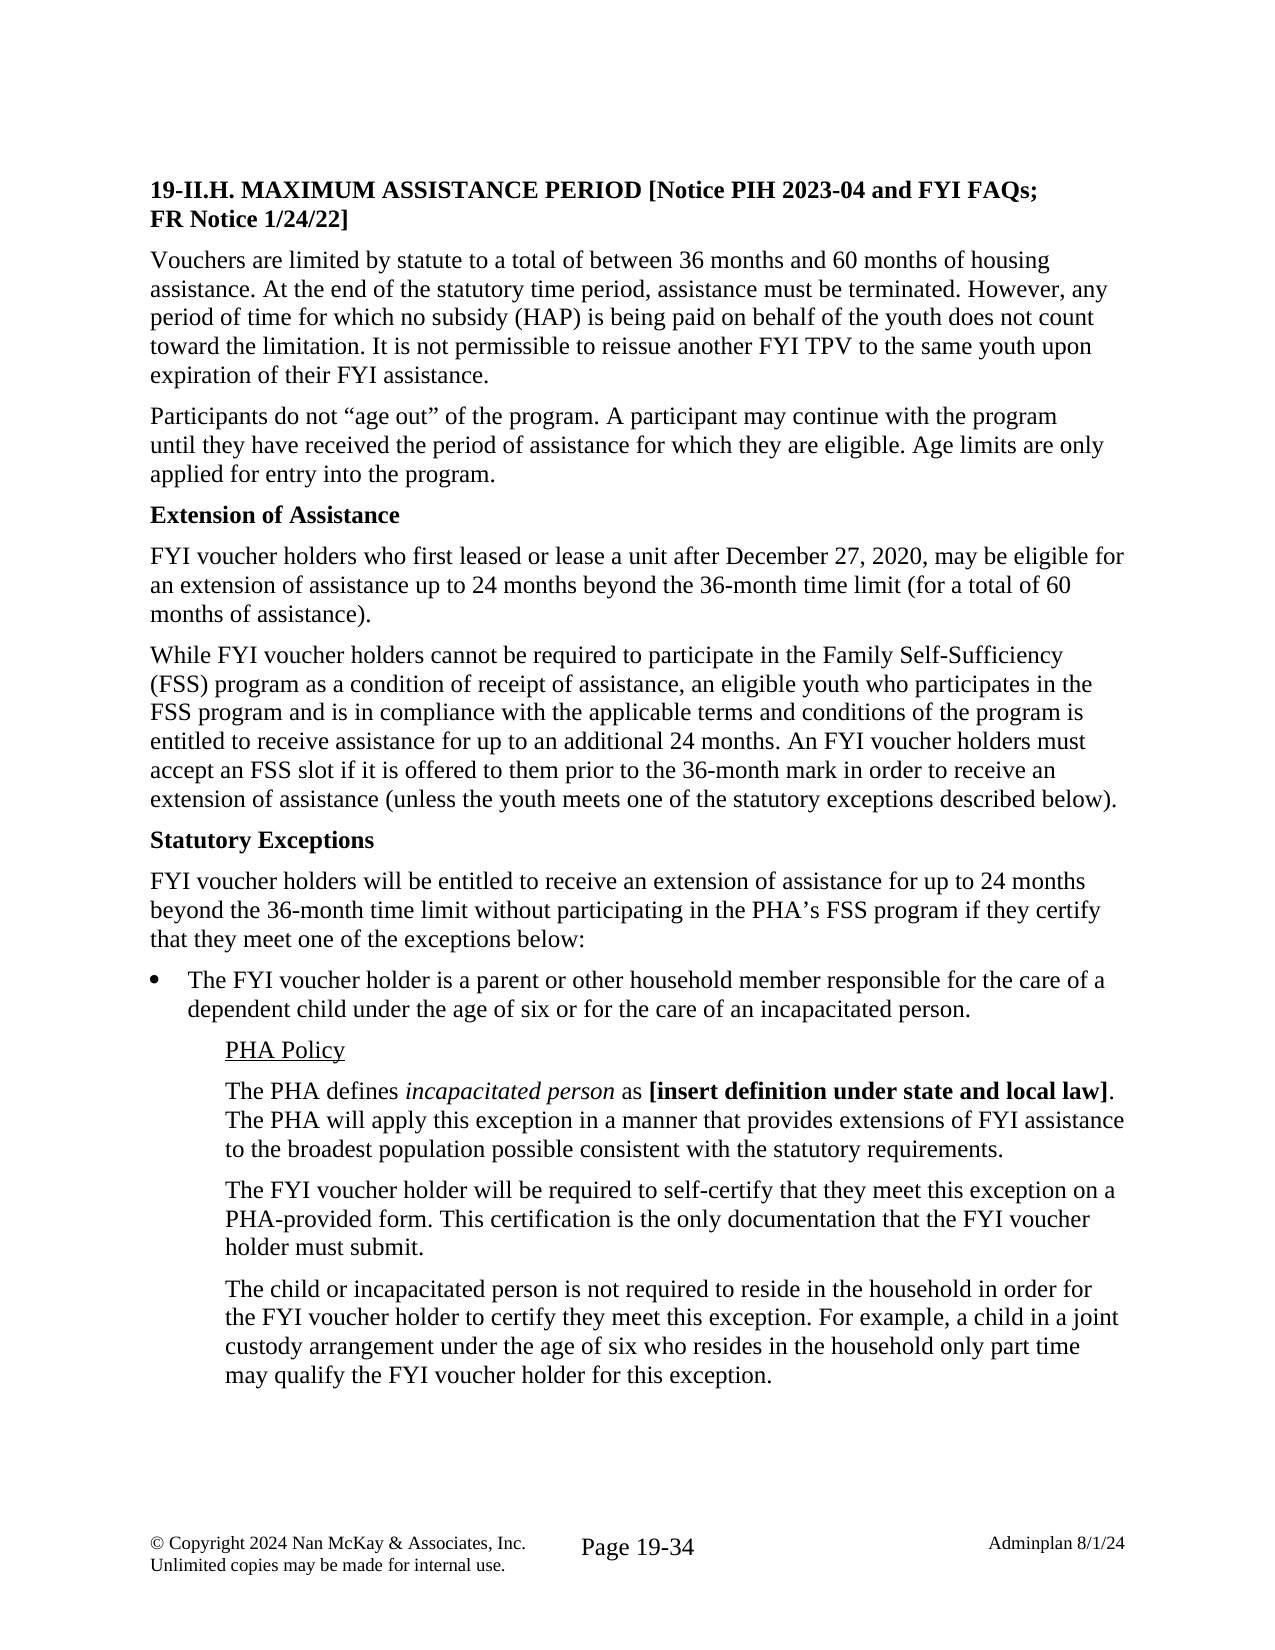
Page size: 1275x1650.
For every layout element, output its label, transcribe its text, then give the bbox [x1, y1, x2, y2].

list The FYI voucher holder is a parent or other household member responsible for the care of a dependent child under the age of six or for the care of an incapacitated person. [150, 965, 1125, 1022]
text Participants do not “age out” of the program. A participant may continue with the program until they have received the period of assistance for which they are eligible. Age limits are only applied for entry into the program. [150, 401, 1125, 487]
text While FYI voucher holders cannot be required to participate in the Family Self-Sufficiency (FSS) program as a condition of receipt of assistance, an eligible youth who participates in the FSS program and is in compliance with the applicable terms and conditions of the program is entitled to receive assistance for up to an additional 24 months. An FYI voucher holders must accept an FSS slot if it is offered to them prior to the 36-month mark in order to receive an extension of assistance (unless the youth meets one of the statutory exceptions described below). [150, 640, 1125, 812]
text PHA Policy [225, 1035, 1125, 1064]
text Statutory Exceptions [150, 825, 1125, 854]
text 19-II.H. MAXIMUM ASSISTANCE PERIOD [Notice PIH 2023-04 and FYI FAQs; FR Notice 1/24/22] [150, 175, 1125, 232]
text The PHA defines incapacitated person as [insert definition under state and local law]. The PHA will apply this exception in a manner that provides extensions of FYI assistance to the broadest population possible consistent with the statutory requirements. [225, 1076, 1125, 1162]
text The child or incapacitated person is not required to reside in the household in order for the FYI voucher holder to certify they meet this exception. For example, a child in a joint custody arrangement under the age of six who resides in the household only part time may qualify the FYI voucher holder for this exception. [225, 1274, 1125, 1389]
text Vouchers are limited by statute to a total of between 36 months and 60 months of housing assistance. At the end of the statutory time period, assistance must be terminated. However, any period of time for which no subsidy (HAP) is being paid on behalf of the youth does not count toward the limitation. It is not permissible to reissue another FYI TPV to the same youth upon expiration of their FYI assistance. [150, 245, 1125, 389]
text Extension of Assistance [150, 500, 1125, 529]
text FYI voucher holders who first leased or lease a unit after December 27, 2020, may be eligible for an extension of assistance up to 24 months beyond the 36-month time limit (for a total of 60 months of assistance). [150, 541, 1125, 627]
text FYI voucher holders will be entitled to receive an extension of assistance for up to 24 months beyond the 36-month time limit without participating in the PHA’s FSS program if they certify that they meet one of the exceptions below: [150, 866, 1125, 952]
